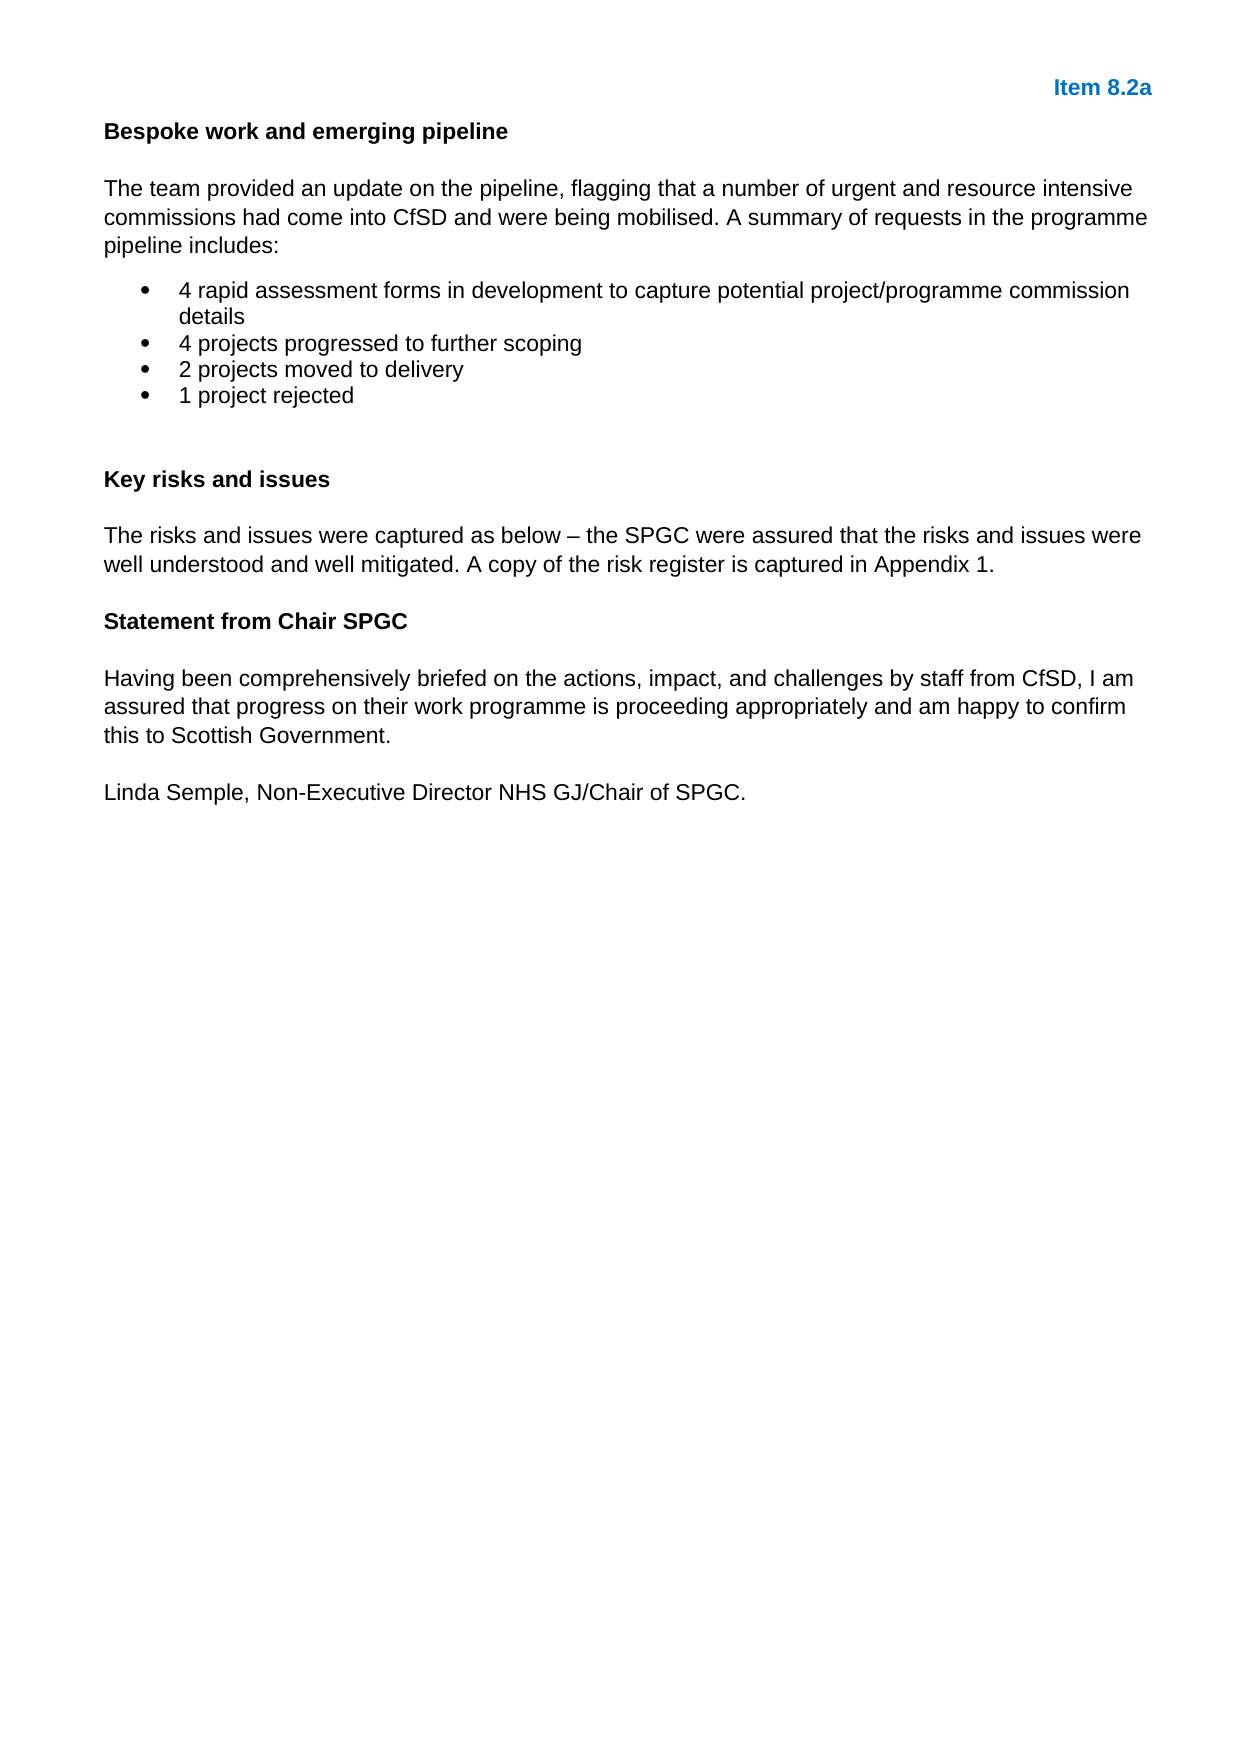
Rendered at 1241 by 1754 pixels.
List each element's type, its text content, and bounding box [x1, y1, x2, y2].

list 4 rapid assessment forms in development to capture potential project/programme commission details [141, 277, 1152, 330]
list 1 project rejected [141, 382, 1152, 409]
text Statement from Chair SPGC [103, 608, 1152, 634]
list 4 projects progressed to further scoping [141, 330, 1152, 356]
text Linda Semple, Non-Executive Director NHS GJ/Chair of SPGC. [103, 778, 1152, 805]
text Key risks and issues [103, 466, 1152, 492]
list 2 projects moved to delivery [141, 356, 1152, 382]
text Bespoke work and emerging pipeline [103, 118, 1152, 144]
text The team provided an update on the pipeline, flagging that a number of urgent and resource intensive commissions had come into CfSD and were being mobilised. A summary of requests in the programme pipeline includes: [103, 175, 1152, 258]
text The risks and issues were captured as below – the SPGC were assured that the risks and issues were well understood and well mitigated. A copy of the risk register is captured in Appendix 1. [103, 522, 1152, 577]
text Having been comprehensively briefed on the actions, impact, and challenges by staff from CfSD, I am assured that progress on their work programme is proceeding appropriately and am happy to confirm this to Scottish Government. [103, 665, 1152, 748]
